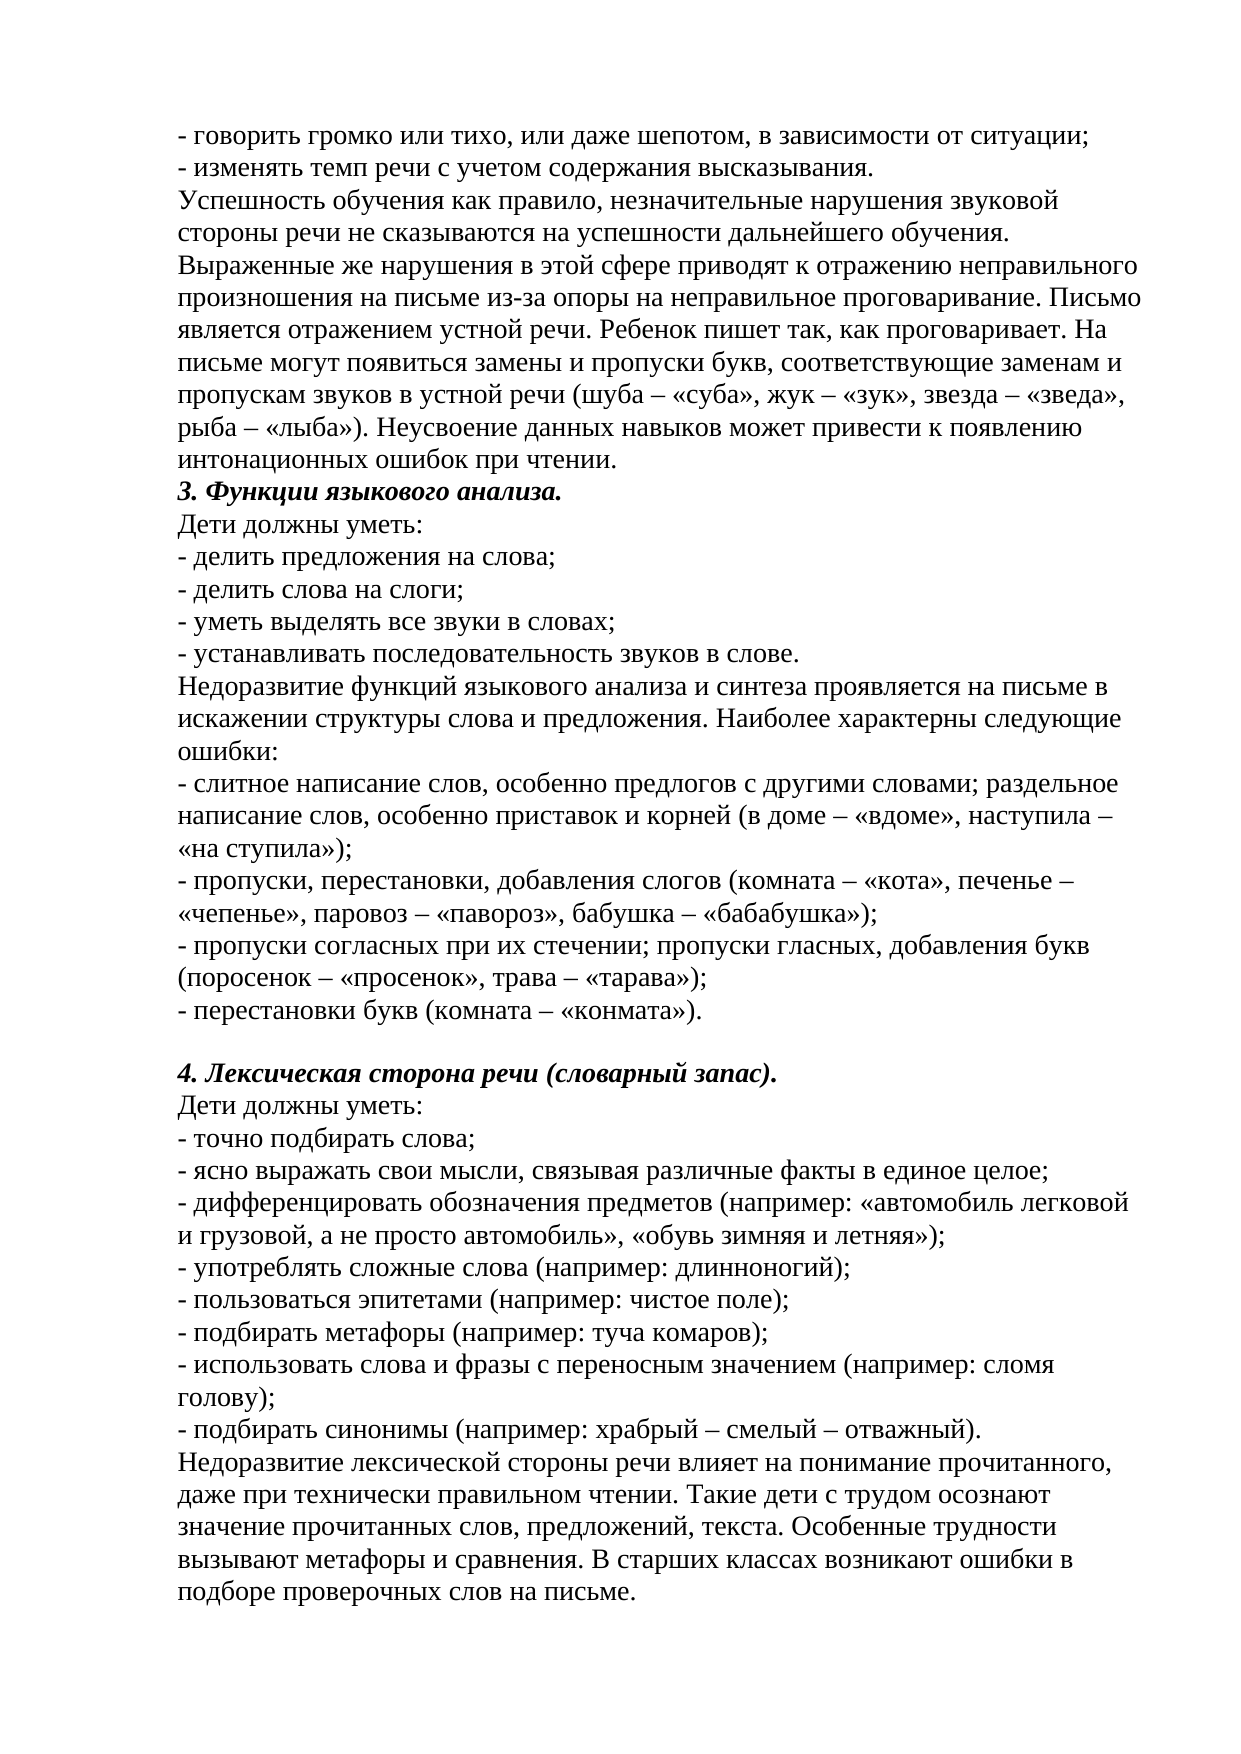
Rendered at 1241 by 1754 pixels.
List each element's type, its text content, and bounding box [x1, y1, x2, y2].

text Успешность обучения как правило, незначительные нарушения звуковой стороны речи не сказываются на успешности дальнейшего обучения. Выраженные же нарушения в этой сфере приводят к отражению неправильного произношения на письме из-за опоры на неправильное проговаривание. Письмо является отражением устной речи. Ребенок пишет так, как проговаривает. На письме могут появиться замены и пропуски букв, соответствующие заменам и пропускам звуков в устной речи (шуба – «суба», жук – «зук», звезда – «зведа», рыба – «лыба»). Неусвоение данных навыков может привести к появлению интонационных ошибок при чтении. [177, 183, 1152, 474]
text Недоразвитие функций языкового анализа и синтеза проявляется на письме в искажении структуры слова и предложения. Наиболее характерны следующие ошибки: [177, 669, 1152, 766]
text - пользоваться эпитетами (например: чистое поле); [177, 1283, 1152, 1315]
text - устанавливать последовательность звуков в слове. [177, 636, 1152, 669]
text - дифференцировать обозначения предметов (например: «автомобиль легковой и грузовой, а не просто автомобиль», «обувь зимняя и летняя»); [177, 1185, 1152, 1250]
text - пропуски, перестановки, добавления слогов (комната – «кота», печенье – «чепенье», паровоз – «павороз», бабушка – «бабабушка»); [177, 863, 1152, 928]
text - делить слова на слоги; [177, 572, 1152, 604]
text - уметь выделять все звуки в словах; [177, 604, 1152, 636]
text Дети должны уметь: [177, 1088, 1152, 1121]
text - слитное написание слов, особенно предлогов с другими словами; раздельное написание слов, особенно приставок и корней (в доме – «вдоме», наступила – «на ступила»); [177, 766, 1152, 863]
text - делить предложения на слова; [177, 539, 1152, 572]
text - говорить громко или тихо, или даже шепотом, в зависимости от ситуации; [177, 118, 1152, 151]
text - употреблять сложные слова (например: длинноногий); [177, 1250, 1152, 1283]
text - подбирать синонимы (например: храбрый – смелый – отважный). Недоразвитие лексической стороны речи влияет на понимание прочитанного, даже при технически правильном чтении. Такие дети с трудом осознают значение прочитанных слов, предложений, текста. Особенные трудности вызывают метафоры и сравнения. В старших классах возникают ошибки в подборе проверочных слов на письме. [177, 1412, 1152, 1607]
text - перестановки букв (комната – «конмата»). [177, 993, 1152, 1025]
text 3. Функции языкового анализа. [177, 474, 1152, 507]
text Дети должны уметь: [177, 507, 1152, 539]
text 4. Лексическая сторона речи (словарный запас). [177, 1056, 1152, 1088]
text - ясно выражать свои мысли, связывая различные факты в единое целое; [177, 1153, 1152, 1185]
text - точно подбирать слова; [177, 1121, 1152, 1153]
text - использовать слова и фразы с переносным значением (например: сломя голову); [177, 1347, 1152, 1412]
text - изменять темп речи с учетом содержания высказывания. [177, 151, 1152, 183]
text - пропуски согласных при их стечении; пропуски гласных, добавления букв (поросенок – «просенок», трава – «тарава»); [177, 928, 1152, 993]
text - подбирать метафоры (например: туча комаров); [177, 1315, 1152, 1347]
